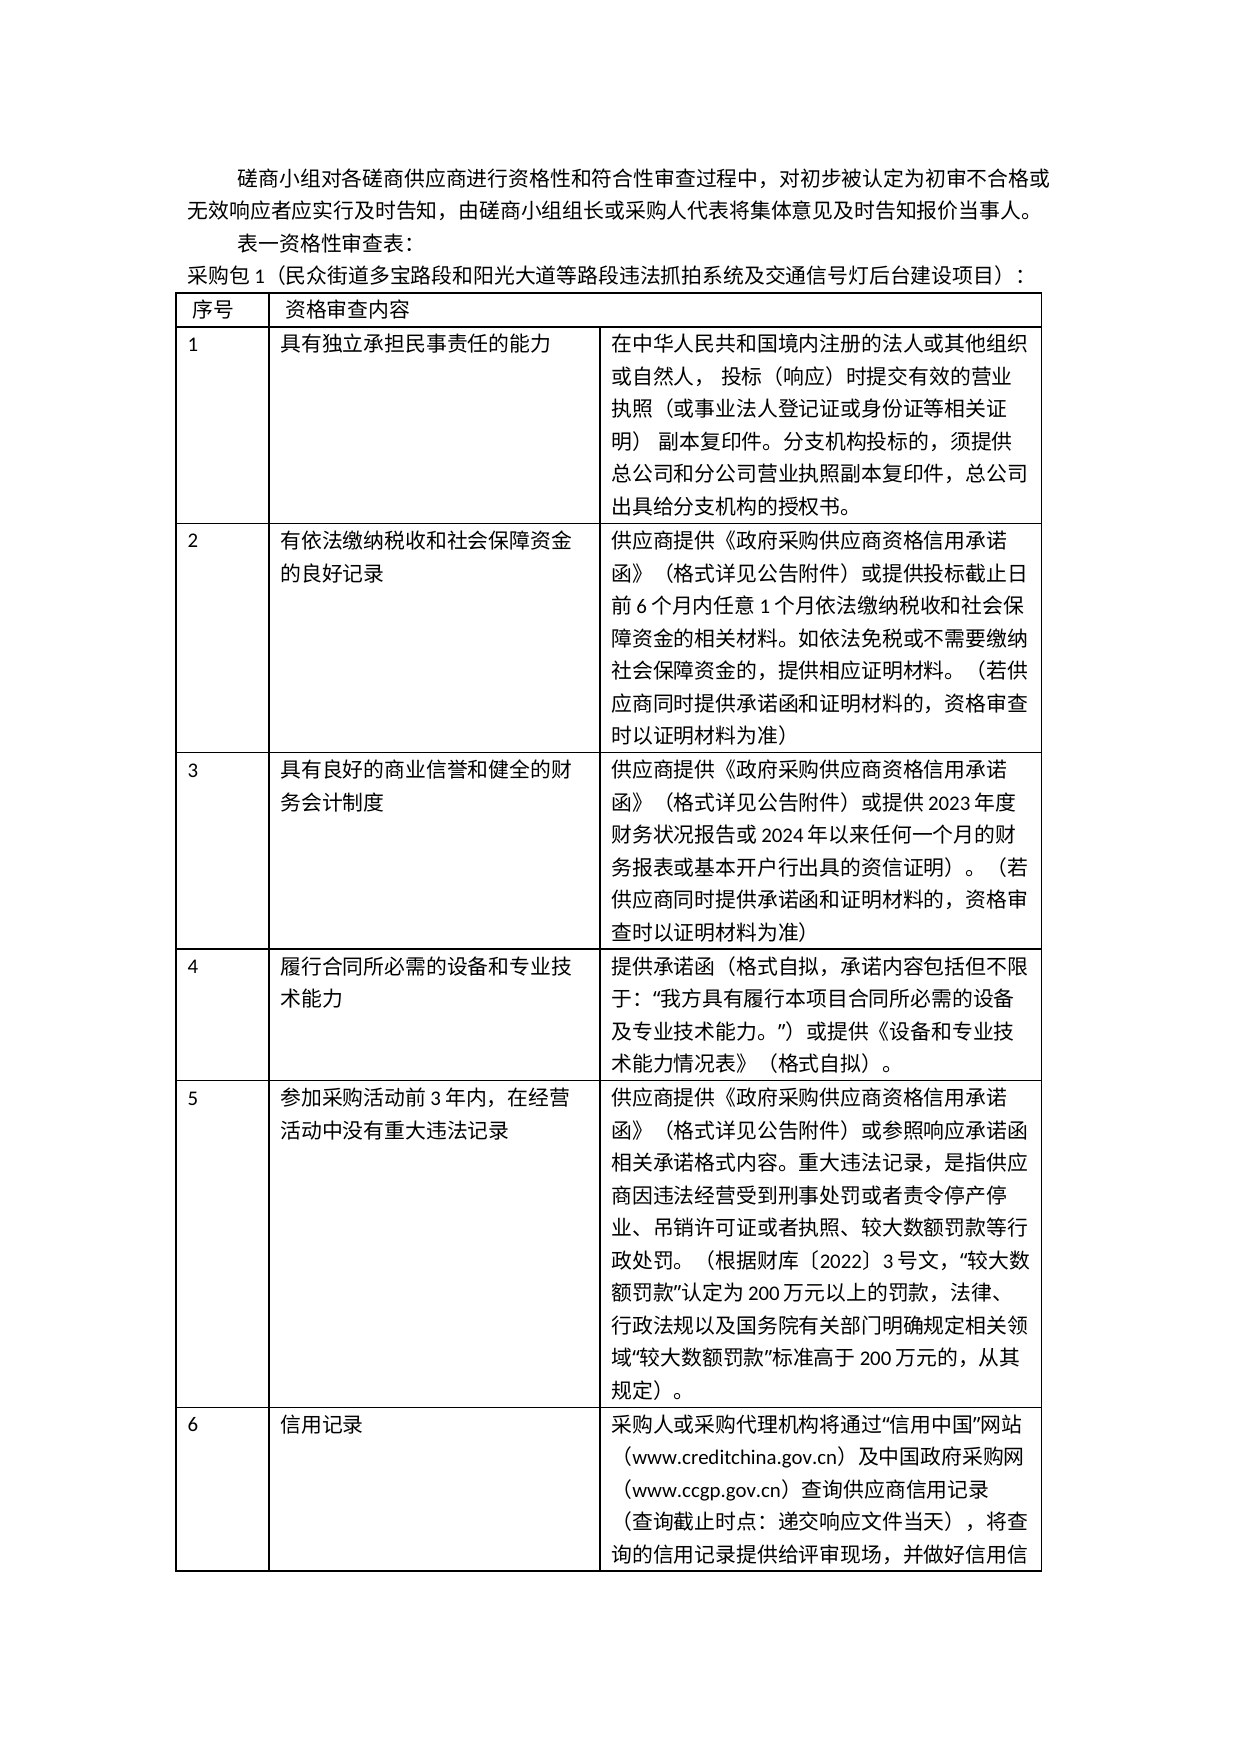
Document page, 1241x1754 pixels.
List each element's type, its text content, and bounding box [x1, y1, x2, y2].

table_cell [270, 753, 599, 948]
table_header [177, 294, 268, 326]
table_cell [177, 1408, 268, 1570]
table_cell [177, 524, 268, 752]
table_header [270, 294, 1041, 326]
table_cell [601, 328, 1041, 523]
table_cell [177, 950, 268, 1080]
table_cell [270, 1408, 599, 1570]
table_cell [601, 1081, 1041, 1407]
text 采购包1（民众街道多宝路段和阳光大道等路段违法抓拍系统及交通信号灯后台建设项目）： [187, 259, 1053, 292]
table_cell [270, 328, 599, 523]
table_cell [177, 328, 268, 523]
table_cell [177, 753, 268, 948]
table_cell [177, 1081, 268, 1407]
text 表一资格性审查表： [187, 227, 1053, 259]
text 磋商小组对各磋商供应商进行资格性和符合性审查过程中，对初步被认定为初审不合格或无效响应者应实行及时告知，由磋商小组组长或采购人代表将集体意见及时告知报价当事人。 [187, 162, 1053, 227]
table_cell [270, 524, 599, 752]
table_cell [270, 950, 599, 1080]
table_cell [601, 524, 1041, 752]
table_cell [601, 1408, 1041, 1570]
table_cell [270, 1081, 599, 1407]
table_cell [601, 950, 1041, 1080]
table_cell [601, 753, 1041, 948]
